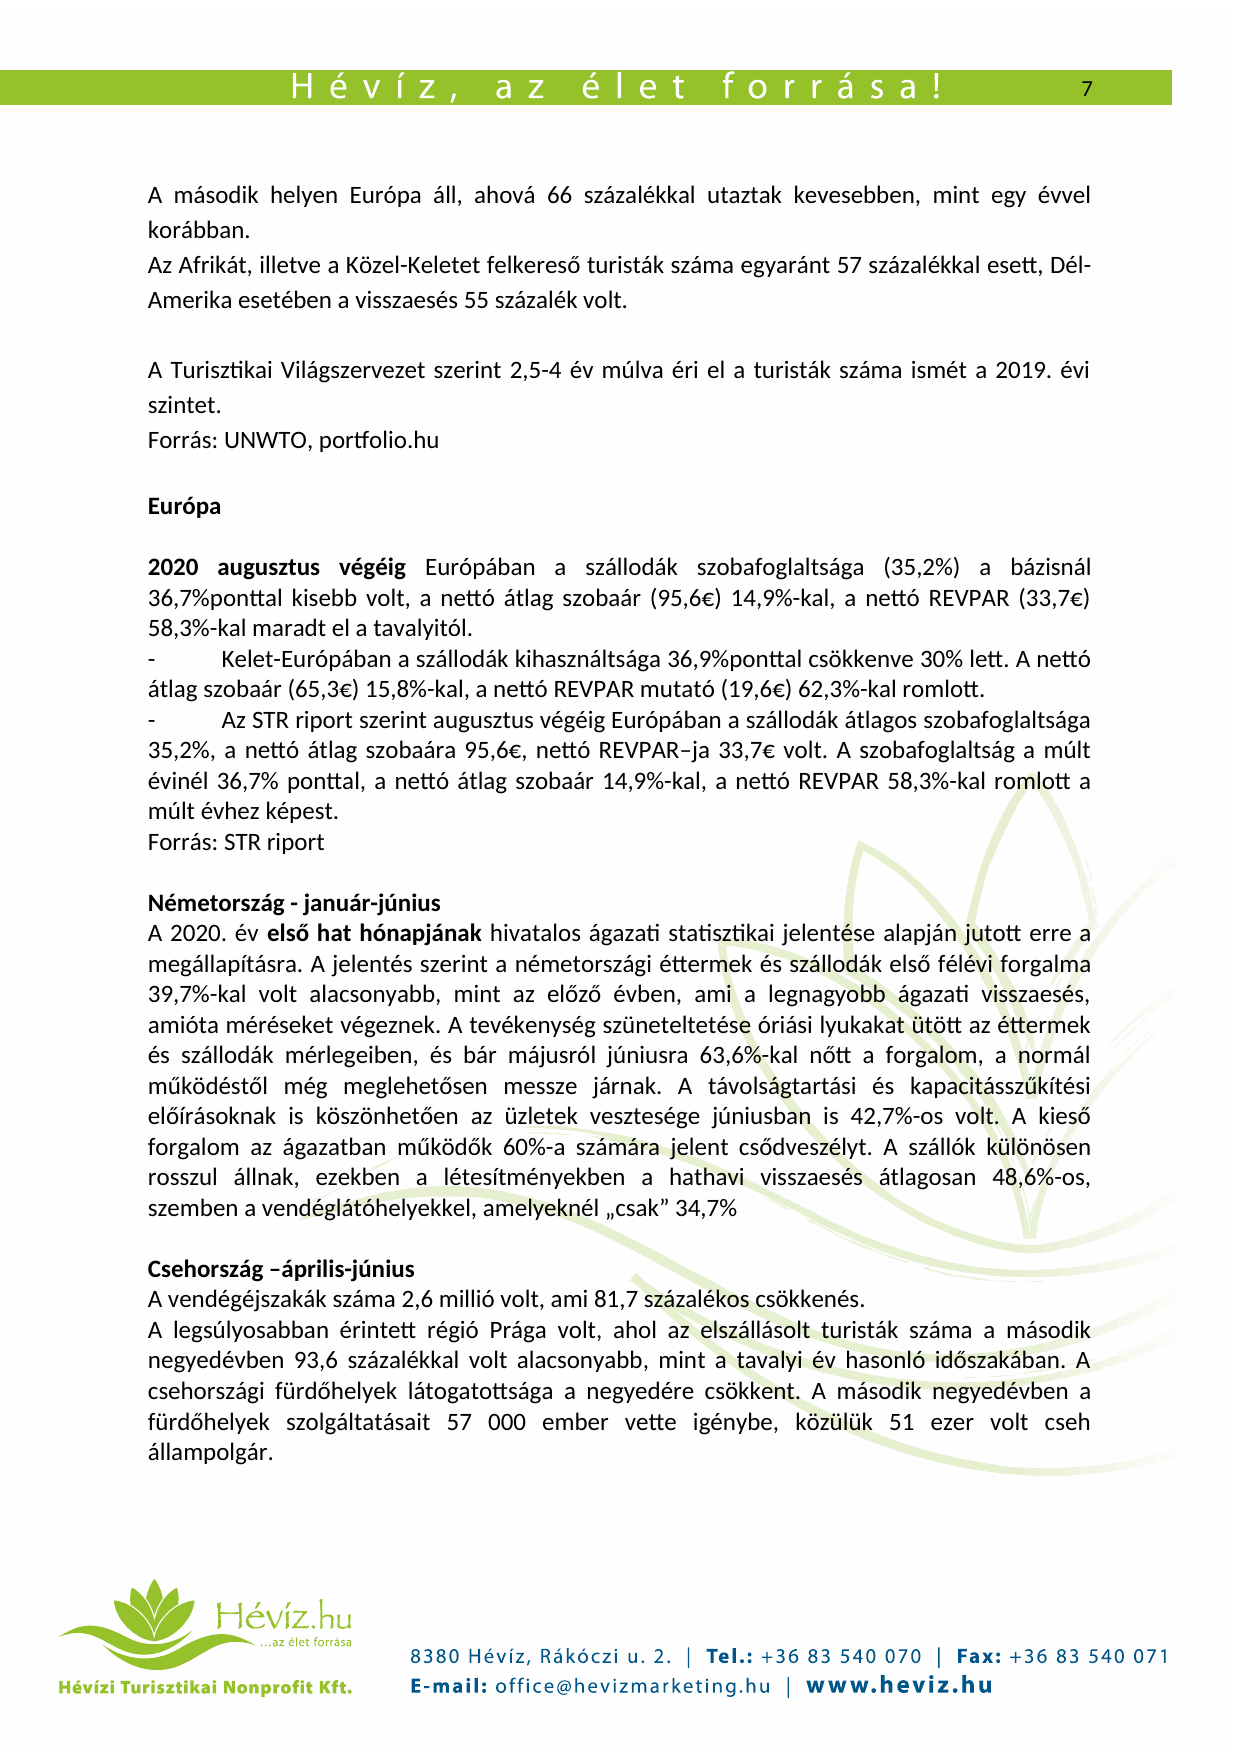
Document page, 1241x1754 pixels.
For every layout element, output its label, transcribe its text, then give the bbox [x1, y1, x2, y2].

text Németország - január-június [148, 887, 1092, 917]
text Európa [148, 490, 1092, 521]
text A vendégéjszakák száma 2,6 millió volt, ami 81,7 százalékos csökkenés. [148, 1284, 1092, 1314]
text Az Afrikát, illetve a Közel-Keletet felkereső turisták száma egyaránt 57 százalékkal esett, Dél-Amerika esetében a visszaesés 55 százalék volt. [148, 249, 1092, 315]
text A 2020. év első hat hónapjának hivatalos ágazati statisztikai jelentése alapján jutott erre a megállapításra. A jelentés szerint a németországi éttermek és szállodák első félévi forgalma 39,7%-kal volt alacsonyabb, mint az előző évben, ami a legnagyobb ágazati visszaesés, amióta méréseket végeznek. A tevékenység szüneteltetése óriási lyukakat ütött az éttermek és szállodák mérlegeiben, és bár májusról júniusra 63,6%-kal nőtt a forgalom, a normál működéstől még meglehetősen messze járnak. A távolságtartási és kapacitásszűkítési előírásoknak is köszönhetően az üzletek vesztesége júniusban is 42,7%-os volt. A kieső forgalom az ágazatban működők 60%-a számára jelent csődveszélyt. A szállók különösen rosszul állnak, ezekben a létesítményekben a hathavi visszaesés átlagosan 48,6%-os, szemben a vendéglátóhelyekkel, amelyeknél „csak” 34,7% [148, 917, 1092, 1223]
text A legsúlyosabban érintett régió Prága volt, ahol az elszállásolt turisták száma a második negyedévben 93,6 százalékkal volt alacsonyabb, mint a tavalyi év hasonló időszakában. A csehországi fürdőhelyek látogatottsága a negyedére csökkent. A második negyedévben a fürdőhelyek szolgáltatásait 57 000 ember vette igénybe, közülük 51 ezer volt cseh állampolgár. [148, 1314, 1092, 1467]
text A második helyen Európa áll, ahová 66 százalékkal utaztak kevesebben, mint egy évvel korábban. [148, 179, 1092, 245]
text 2020 augusztus végéig Európában a szállodák szobafoglaltsága (35,2%) a bázisnál 36,7%ponttal kisebb volt, a nettó átlag szobaár (95,6€) 14,9%-kal, a nettó REVPAR (33,7€) 58,3%-kal maradt el a tavalyitól. [148, 551, 1092, 643]
text A Turisztikai Világszervezet szerint 2,5-4 év múlva éri el a turisták száma ismét a 2019. évi szintet. [148, 354, 1092, 420]
text - Kelet-Európában a szállodák kihasználtsága 36,9%ponttal csökkenve 30% lett. A nettó átlag szobaár (65,3€) 15,8%-kal, a nettó REVPAR mutató (19,6€) 62,3%-kal romlott. [148, 643, 1092, 704]
text Forrás: STR riport [148, 826, 1092, 856]
text Csehország –április-június [148, 1253, 1092, 1284]
text - Az STR riport szerint augusztus végéig Európában a szállodák átlagos szobafoglaltsága 35,2%, a nettó átlag szobaára 95,6€, nettó REVPAR–ja 33,7€ volt. A szobafoglaltság a múlt évinél 36,7% ponttal, a nettó átlag szobaár 14,9%-kal, a nettó REVPAR 58,3%-kal romlott a múlt évhez képest. [148, 704, 1092, 826]
text Forrás: UNWTO, portfolio.hu [148, 424, 1092, 455]
